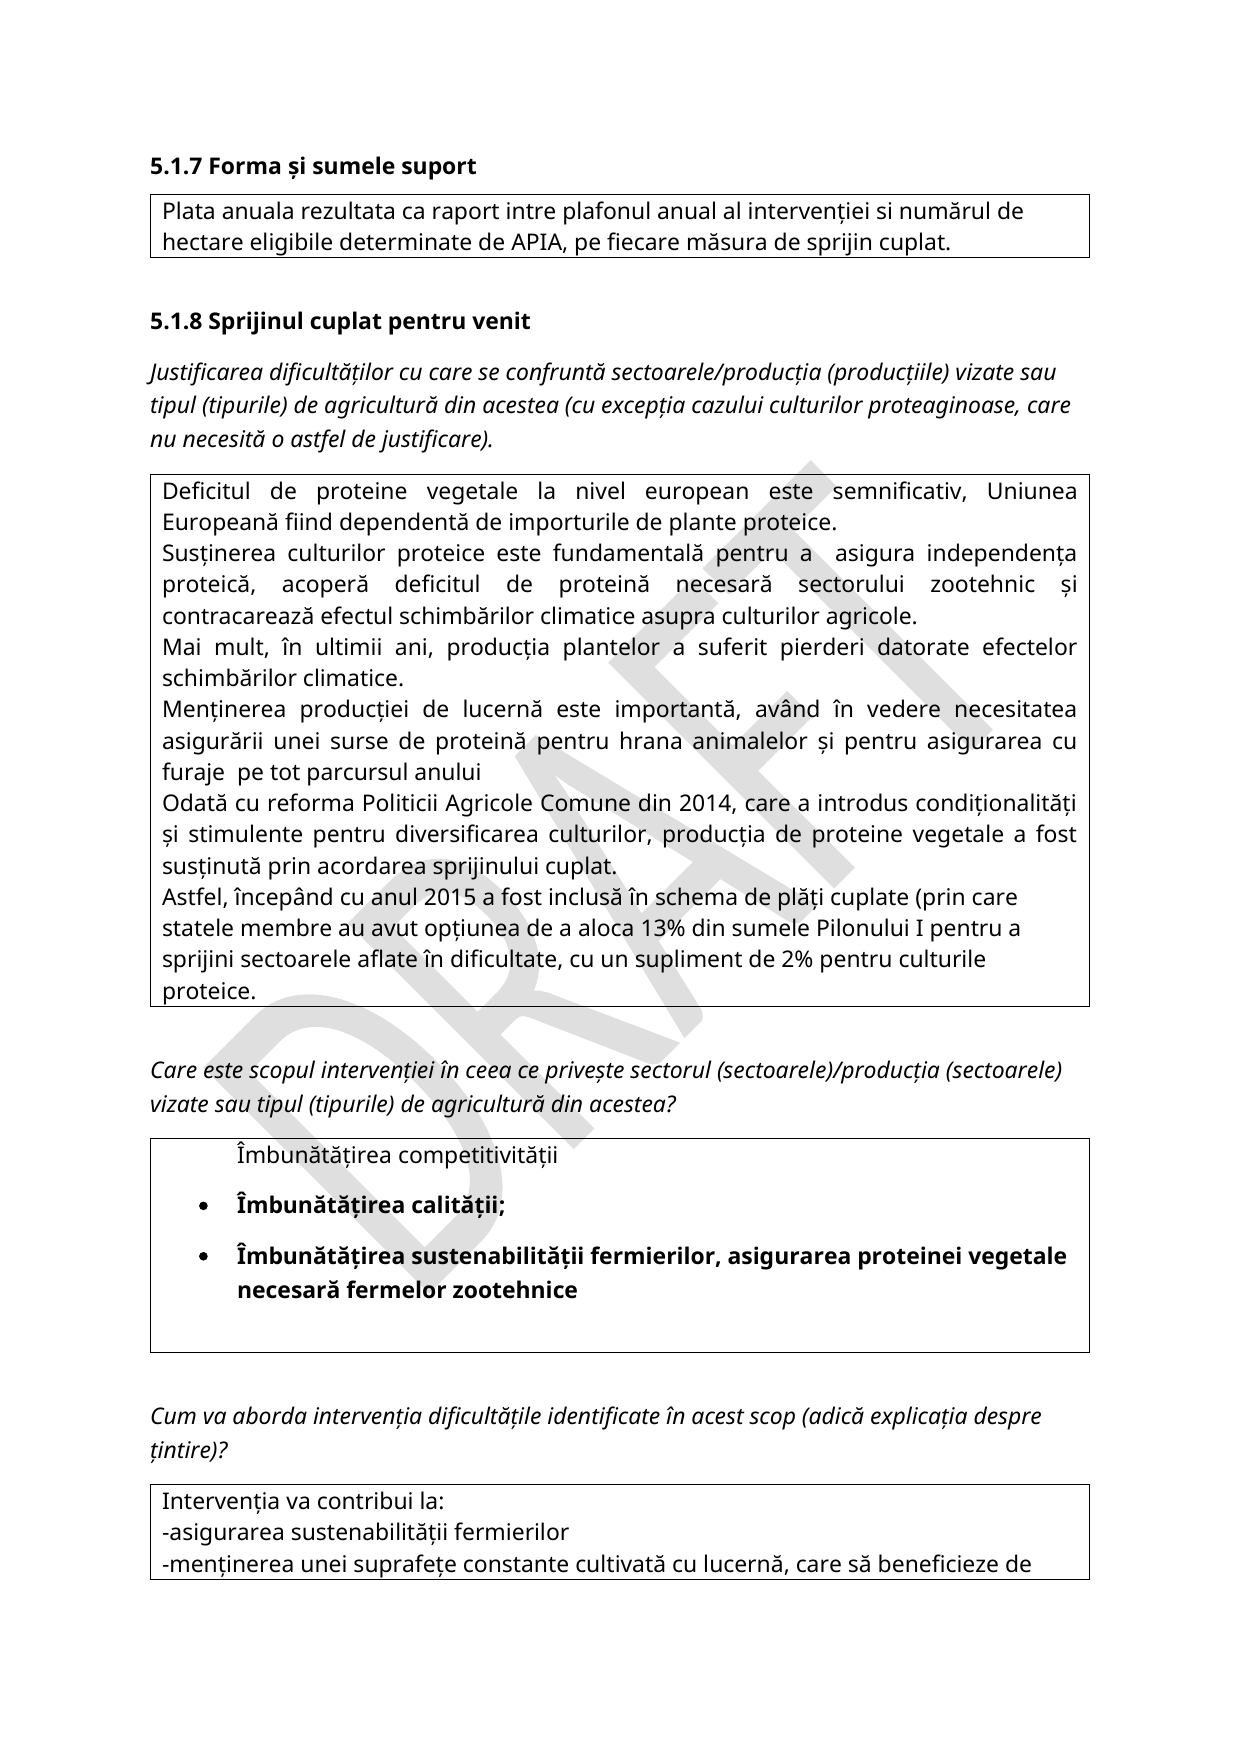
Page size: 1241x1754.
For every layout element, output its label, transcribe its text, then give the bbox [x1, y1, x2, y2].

table_header Deficitul de proteine vegetale la nivel european este semnificativ, Uniunea Europeană fiind dependentă de importurile de plante proteice. Susținerea culturilor proteice este fundamentală pentru a asigura independența proteică, acoperă deficitul de proteină necesară sectorului zootehnic și contracarează efectul schimbărilor climatice asupra culturilor agricole. Mai mult, în ultimii ani, producția plantelor a suferit pierderi datorate efectelor schimbărilor climatice. Menținerea producției de lucernă este importantă, având în vedere necesitatea asigurării unei surse de proteină pentru hrana animalelor și pentru asigurarea cu furaje pe tot parcursul anului Odată cu reforma Politicii Agricole Comune din 2014, care a introdus condiționalități și stimulente pentru diversificarea culturilor, producția de proteine vegetale a fost susținută prin acordarea sprijinului cuplat. Astfel, începând cu anul 2015 a fost inclusă în schema de plăți cuplate (prin care statele membre au avut opțiunea de a aloca 13% din sumele Pilonului I pentru a sprijini sectoarele aflate în dificultate, cu un supliment de 2% pentru culturile proteice. [151, 475, 1089, 1006]
table_header Plata anuala rezultata ca raport intre plafonul anual al intervenției si numărul de hectare eligibile determinate de APIA, pe fiecare măsura de sprijin cuplat. [151, 195, 1089, 257]
table_header Îmbunătățirea competitivității Îmbunătățirea calității; Îmbunătățirea sustenabilității fermierilor, asigurarea proteinei vegetale necesară fermelor zootehnice [151, 1139, 1089, 1352]
text Justificarea dificultăților cu care se confruntă sectoarele/producția (producțiile) vizate sau tipul (tipurile) de agricultură din acestea (cu excepția cazului culturilor proteaginoase, care nu necesită o astfel de justificare). [150, 356, 1090, 454]
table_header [151, 1485, 1089, 1579]
list 5.1.7 Forma și sumele suport [150, 150, 1090, 181]
text Care este scopul intervenției în ceea ce privește sectorul (sectoarele)/producția (sectoarele) vizate sau tipul (tipurile) de agricultură din acestea? [150, 1054, 1090, 1119]
text Cum va aborda intervenția dificultățile identificate în acest scop (adică explicația despre țintire)? [150, 1400, 1090, 1465]
text 5.1.8 Sprijinul cuplat pentru venit [150, 305, 1090, 336]
